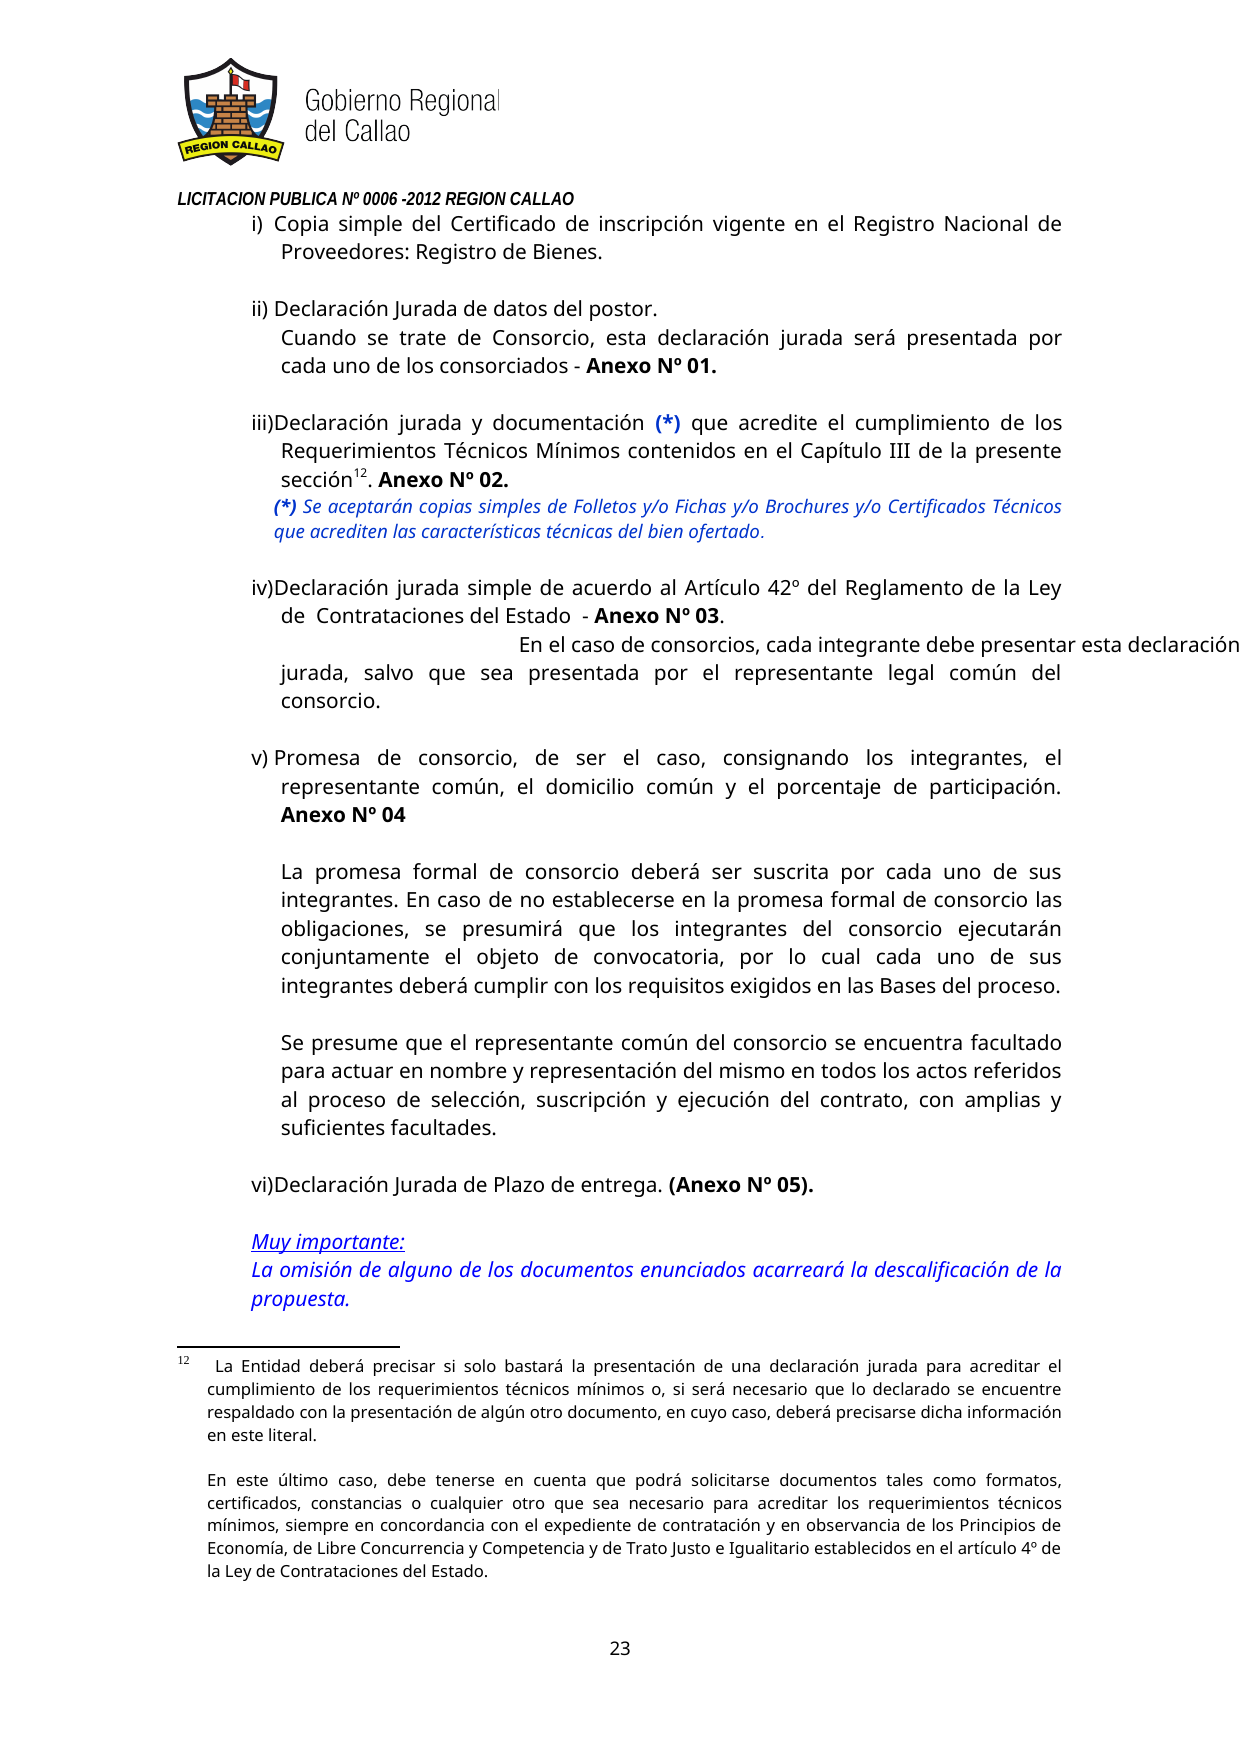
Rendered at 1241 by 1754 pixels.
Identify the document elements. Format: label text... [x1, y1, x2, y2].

text En el caso de consorcios, cada integrante debe presentar esta declaración jurada, salvo que sea presentada por el representante legal común del consorcio. [281, 630, 1063, 715]
text (*) Se aceptarán copias simples de Folletos y/o Fichas y/o Brochures y/o Certificados Técnicos que acrediten las características técnicas del bien ofertado. [274, 493, 1063, 544]
text Cuando se trate de Consorcio, esta declaración jurada será presentada por cada uno de los consorciados - Anexo Nº 01. [281, 323, 1063, 379]
text La omisión de alguno de los documentos enunciados acarreará la descalificación de la propuesta. [251, 1255, 1063, 1312]
list Promesa de consorcio, de ser el caso, consignando los integrantes, el representante común, el domicilio común y el porcentaje de participación. Anexo Nº 04 [251, 743, 1063, 829]
list Declaración Jurada de datos del postor. [251, 294, 1063, 323]
list Copia simple del Certificado de inscripción vigente en el Registro Nacional de Proveedores: Registro de Bienes. [251, 209, 1063, 266]
text La promesa formal de consorcio deberá ser suscrita por cada uno de sus integrantes. En caso de no establecerse en la promesa formal de consorcio las obligaciones, se presumirá que los integrantes del consorcio ejecutarán conjuntamente el objeto de convocatoria, por lo cual cada uno de sus integrantes deberá cumplir con los requisitos exigidos en las Bases del proceso. [281, 857, 1063, 999]
picture [177, 58, 499, 166]
text Se presume que el representante común del consorcio se encuentra facultado para actuar en nombre y representación del mismo en todos los actos referidos al proceso de selección, suscripción y ejecución del contrato, con amplias y suficientes facultades. [281, 1028, 1063, 1142]
list Declaración jurada y documentación (*) que acredite el cumplimiento de los Requerimientos Técnicos Mínimos contenidos en el Capítulo III de la presente sección. Anexo Nº 02. [251, 408, 1063, 493]
list Declaración Jurada de Plazo de entrega. (Anexo Nº 05). [251, 1170, 1063, 1198]
list Declaración jurada simple de acuerdo al Artículo 42º del Reglamento de de Contrataciones del Estado - Anexo Nº 03. [251, 573, 1063, 630]
text Muy importante: [251, 1227, 1063, 1255]
